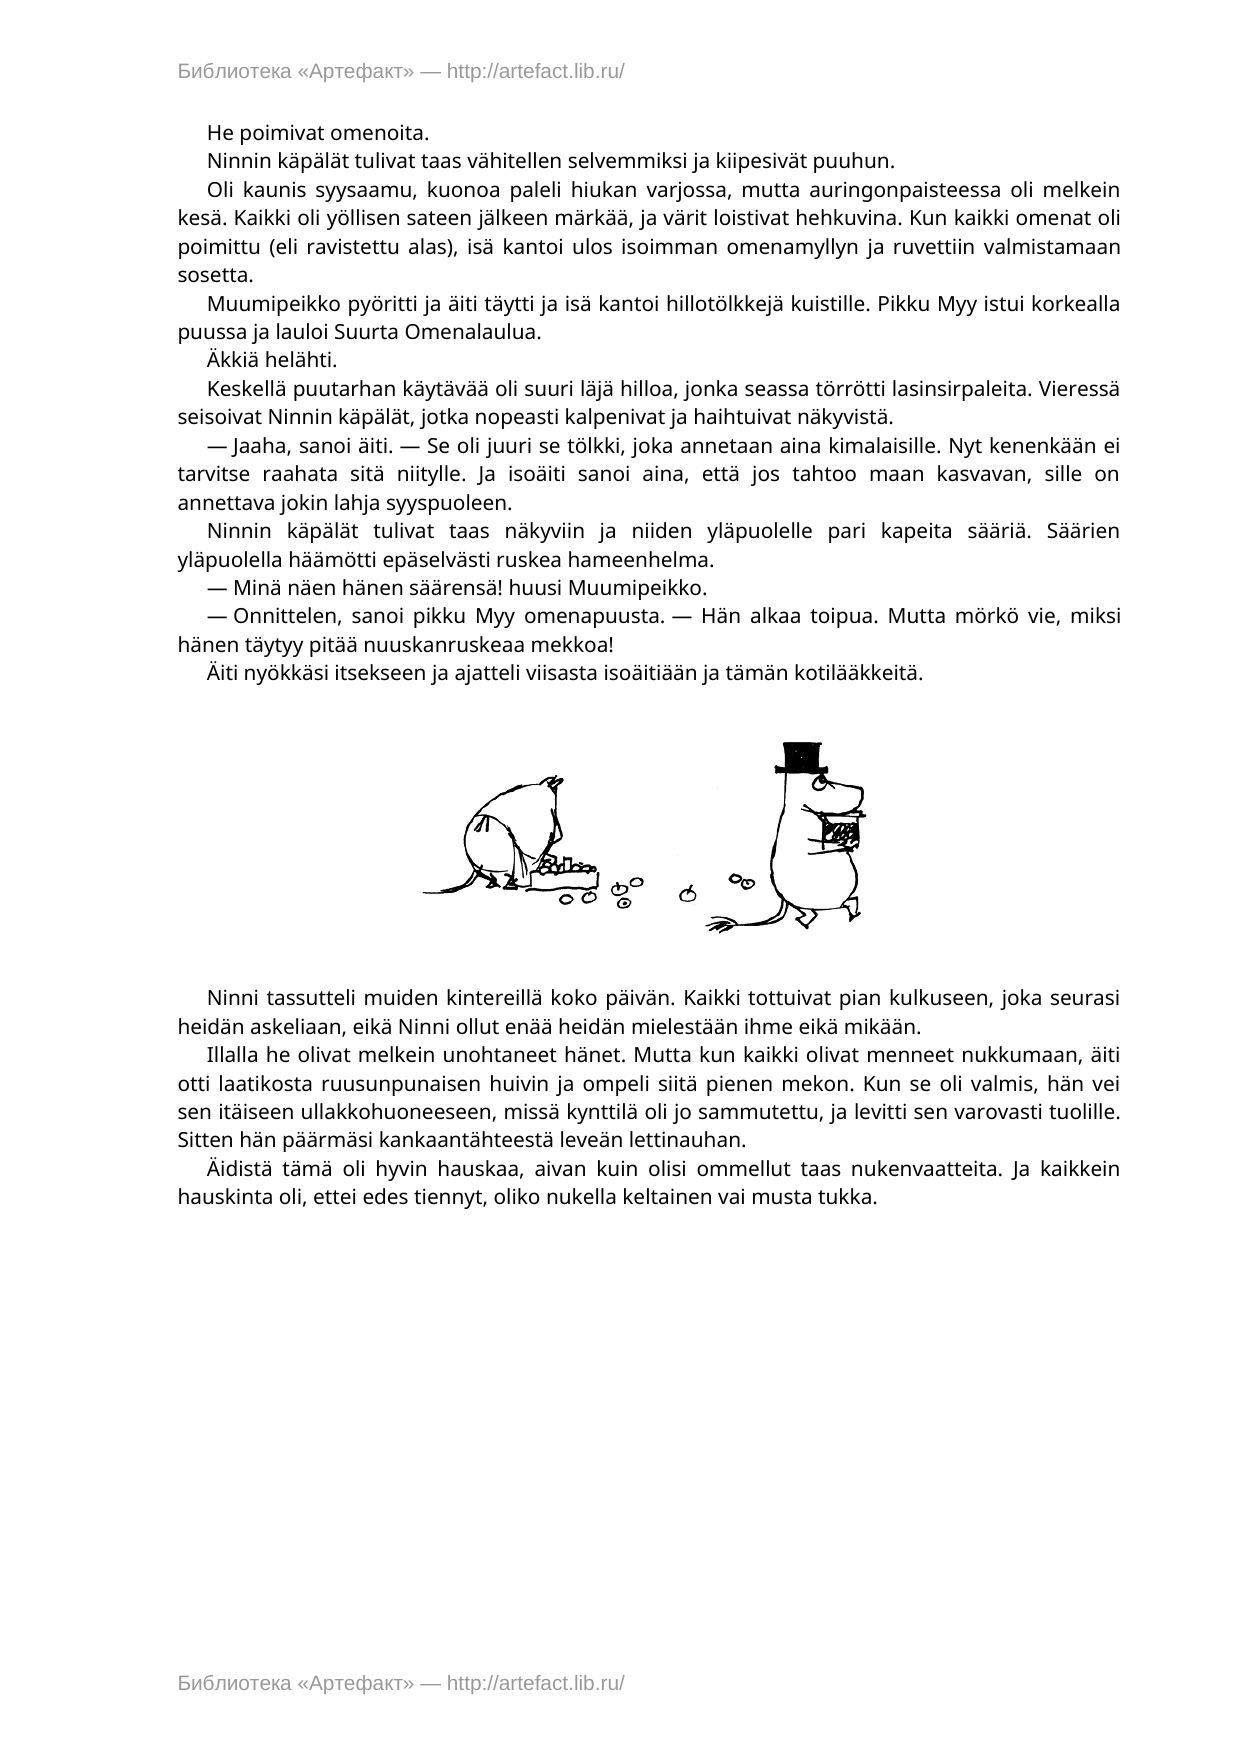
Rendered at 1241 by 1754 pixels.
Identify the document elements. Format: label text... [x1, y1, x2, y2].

text Oli kaunis syysaamu, kuonoa paleli hiukan varjossa, mutta auringonpaisteessa oli melkein kesä. Kaikki oli yöllisen sateen jälkeen märkää, ja värit loistivat hehkuvina. Kun kaikki omenat oli poimittu (eli ravistettu alas), isä kantoi ulos isoimman omenamyllyn ja ruvettiin valmistamaan sosetta. [177, 175, 1122, 289]
text — Onnittelen, sanoi pikku Myy omenapuusta. — Hän alkaa toipua. Mutta mörkö vie, miksi hänen täytyy pitää nuuskanruskeaa mekkoa! [177, 602, 1122, 658]
text — Minä näen hänen säärensä! huusi Muumipeikko. [177, 573, 1122, 602]
text Äkkiä helähti. [177, 346, 1122, 374]
text Illalla he olivat melkein unohtaneet hänet. Mutta kun kaikki olivat menneet nukkumaan, äiti otti laatikosta ruusunpunaisen huivin ja ompeli siitä pienen mekon. Kun se oli valmis, hän vei sen itäiseen ullakkohuoneeseen, missä kynttilä oli jo sammutettu, ja levitti sen varovasti tuolille. Sitten hän päärmäsi kankaantähteestä leveän lettinauhan. [177, 1040, 1122, 1154]
text Äiti nyökkäsi itsekseen ja ajatteli viisasta isoäitiään ja tämän kotilääkkeitä. [177, 658, 1122, 687]
text Ninni tassutteli muiden kintereillä koko päivän. Kaikki tottuivat pian kulkuseen, joka seurasi heidän askeliaan, eikä Ninni ollut enää heidän mielestään ihme eikä mikään. [177, 983, 1122, 1040]
text — Jaaha, sanoi äiti. — Se oli juuri se tölkki, joka annetaan aina kimalaisille. Nyt kenenkään ei tarvitse raahata sitä niitylle. Ja isoäiti sanoi aina, että jos tahtoo maan kasvavan, sille on annettava jokin lahja syyspuoleen. [177, 431, 1122, 516]
text Muumipeikko pyöritti ja äiti täytti ja isä kantoi hillotölkkejä kuistille. Pikku Myy istui korkealla puussa ja lauloi Suurta Omenalaulua. [177, 289, 1122, 346]
text Ninnin käpälät tulivat taas näkyviin ja niiden yläpuolelle pari kapeita sääriä. Säärien yläpuolella häämötti epäselvästi ruskea hameenhelma. [177, 516, 1122, 573]
text Ninnin käpälät tulivat taas vähitellen selvemmiksi ja kiipesivät puuhun. [177, 147, 1122, 175]
picture [400, 715, 899, 955]
text He poimivat omenoita. [177, 118, 1122, 147]
text Keskellä puutarhan käytävää oli suuri läjä hilloa, jonka seassa törrötti lasinsirpaleita. Vieressä seisoivat Ninnin käpälät, jotka nopeasti kalpenivat ja haihtuivat näkyvistä. [177, 374, 1122, 431]
text Äidistä tämä oli hyvin hauskaa, aivan kuin olisi ommellut taas nukenvaatteita. Ja kaikkein hauskinta oli, ettei edes tiennyt, oliko nukella keltainen vai musta tukka. [177, 1154, 1122, 1211]
